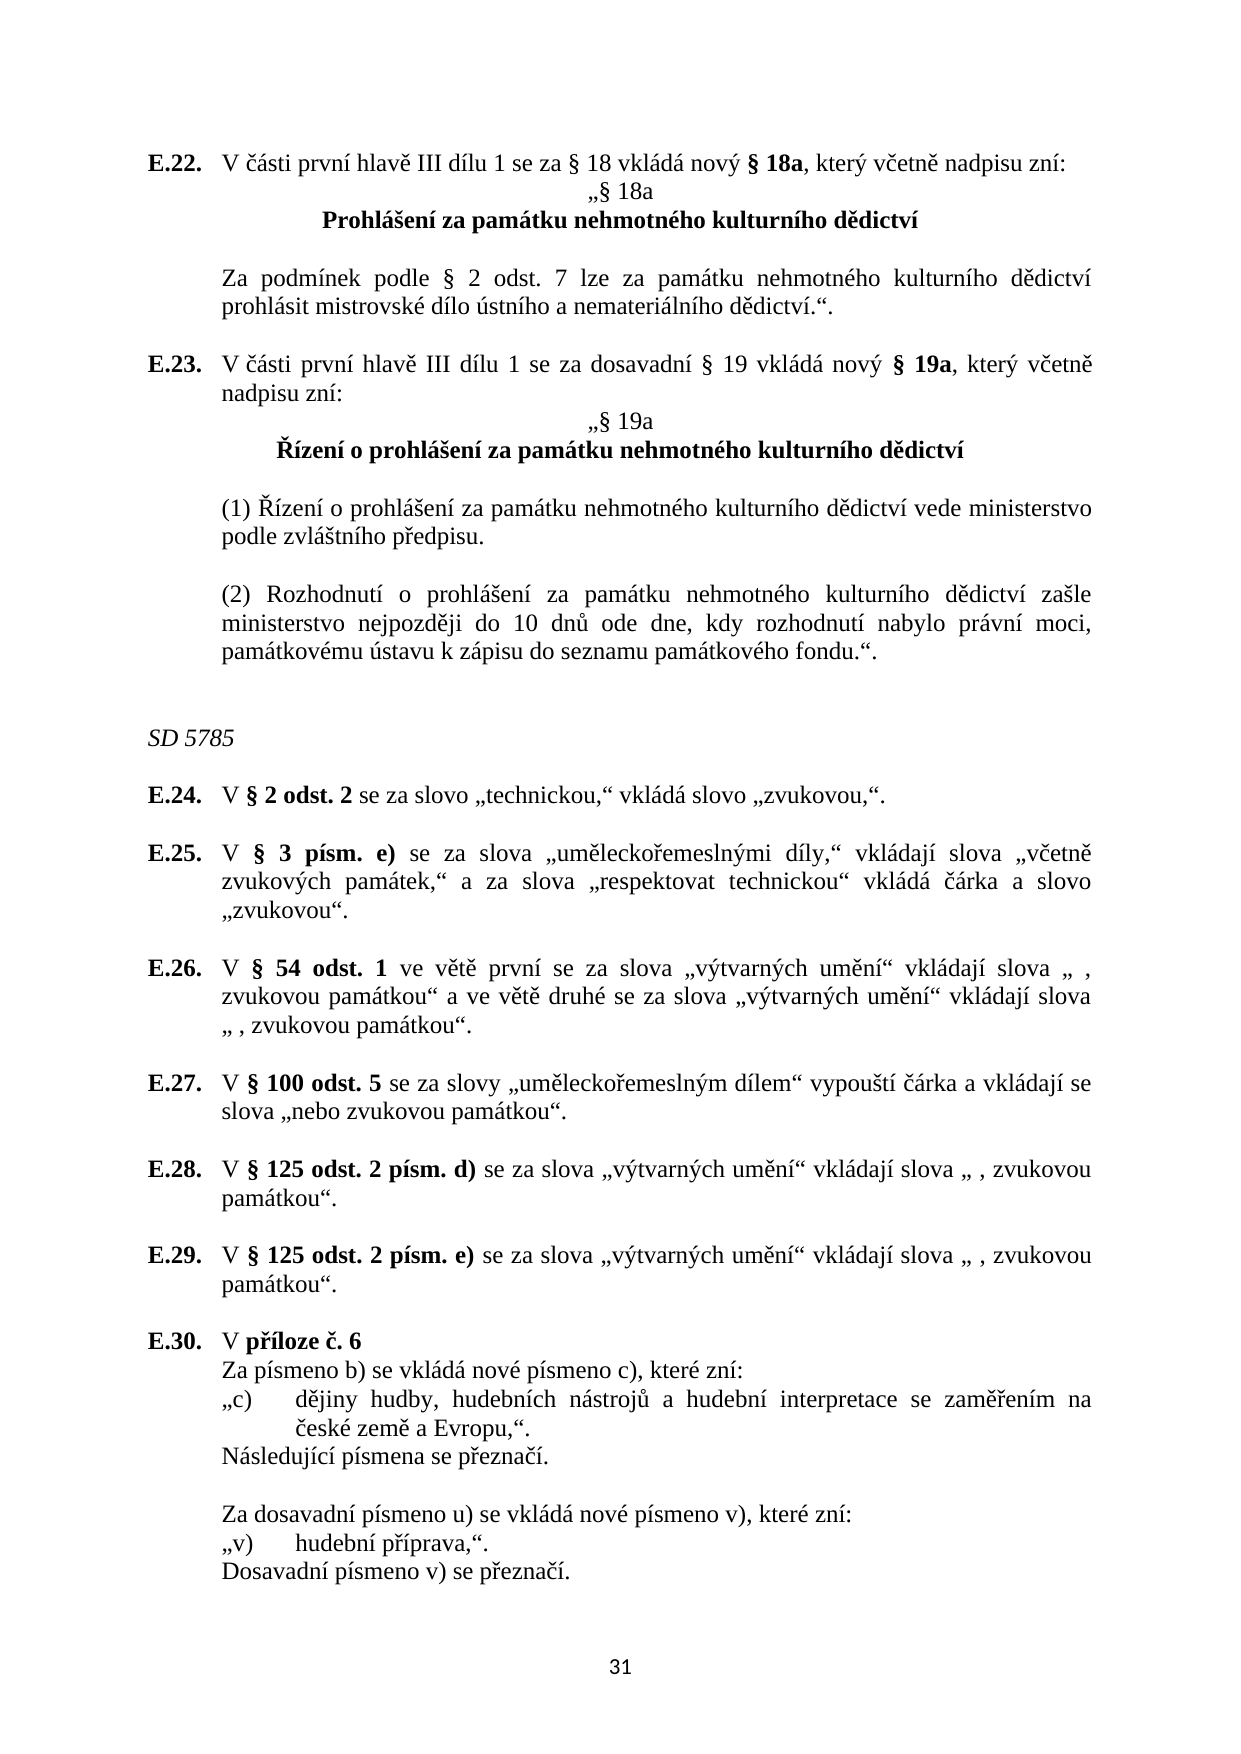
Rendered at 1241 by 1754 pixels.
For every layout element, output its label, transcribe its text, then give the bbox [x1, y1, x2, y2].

text Řízení o prohlášení za památku nehmotného kulturního dědictví [148, 435, 1093, 464]
text Prohlášení za památku nehmotného kulturního dědictví [148, 205, 1093, 234]
text E.30. V příloze č. 6 [148, 1326, 1093, 1355]
text „c) dějiny hudby, hudebních nástrojů a hudební interpretace se zaměřením na české země a Evropu,“. [221, 1384, 1093, 1441]
text E.23. V části první hlavě III dílu 1 se za dosavadní § 19 vkládá nový § 19a, který včetně nadpisu zní: [148, 349, 1093, 406]
text E.24. V § 2 odst. 2 se za slovo „technickou,“ vkládá slovo „zvukovou,“. [148, 780, 1093, 809]
text E.22. V části první hlavě III dílu 1 se za § 18 vkládá nový § 18a, který včetně nadpisu zní: [148, 148, 1093, 176]
text E.25. V § 3 písm. e) se za slova „uměleckořemeslnými díly,“ vkládají slova „včetně zvukových památek,“ a za slova „respektovat technickou“ vkládá čárka a slovo „zvukovou“. [148, 838, 1093, 924]
text E.29. V § 125 odst. 2 písm. e) se za slova „výtvarných umění“ vkládají slova „ , zvukovou památkou“. [148, 1240, 1093, 1298]
text E.26. V § 54 odst. 1 ve větě první se za slova „výtvarných umění“ vkládají slova „ , zvukovou památkou“ a ve větě druhé se za slova „výtvarných umění“ vkládají slova „ , zvukovou památkou“. [148, 953, 1093, 1039]
text (2) Rozhodnutí o prohlášení za památku nehmotného kulturního dědictví zašle ministerstvo nejpozději do 10 dnů ode dne, kdy rozhodnutí nabylo právní moci, památkovému ústavu k zápisu do seznamu památkového fondu.“. [221, 579, 1093, 665]
text „§ 19a [148, 406, 1093, 435]
text Dosavadní písmeno v) se přeznačí. [148, 1556, 1093, 1585]
text E.27. V § 100 odst. 5 se za slovy „uměleckořemeslným dílem“ vypouští čárka a vkládají se slova „nebo zvukovou památkou“. [148, 1068, 1093, 1125]
text Následující písmena se přeznačí. [221, 1441, 1093, 1470]
text „§ 18a [148, 176, 1093, 205]
text (1) Řízení o prohlášení za památku nehmotného kulturního dědictví vede ministerstvo podle zvláštního předpisu. [221, 493, 1093, 550]
text E.28. V § 125 odst. 2 písm. d) se za slova „výtvarných umění“ vkládají slova „ , zvukovou památkou“. [148, 1154, 1093, 1211]
text „v) hudební příprava,“. [148, 1528, 1093, 1556]
text Za podmínek podle § 2 odst. 7 lze za památku nehmotného kulturního dědictví prohlásit mistrovské dílo ústního a nemateriálního dědictví.“. [221, 263, 1093, 320]
text Za dosavadní písmeno u) se vkládá nové písmeno v), které zní: [148, 1499, 1093, 1528]
text Za písmeno b) se vkládá nové písmeno c), které zní: [148, 1355, 1093, 1384]
text SD 5785 [148, 723, 1093, 751]
